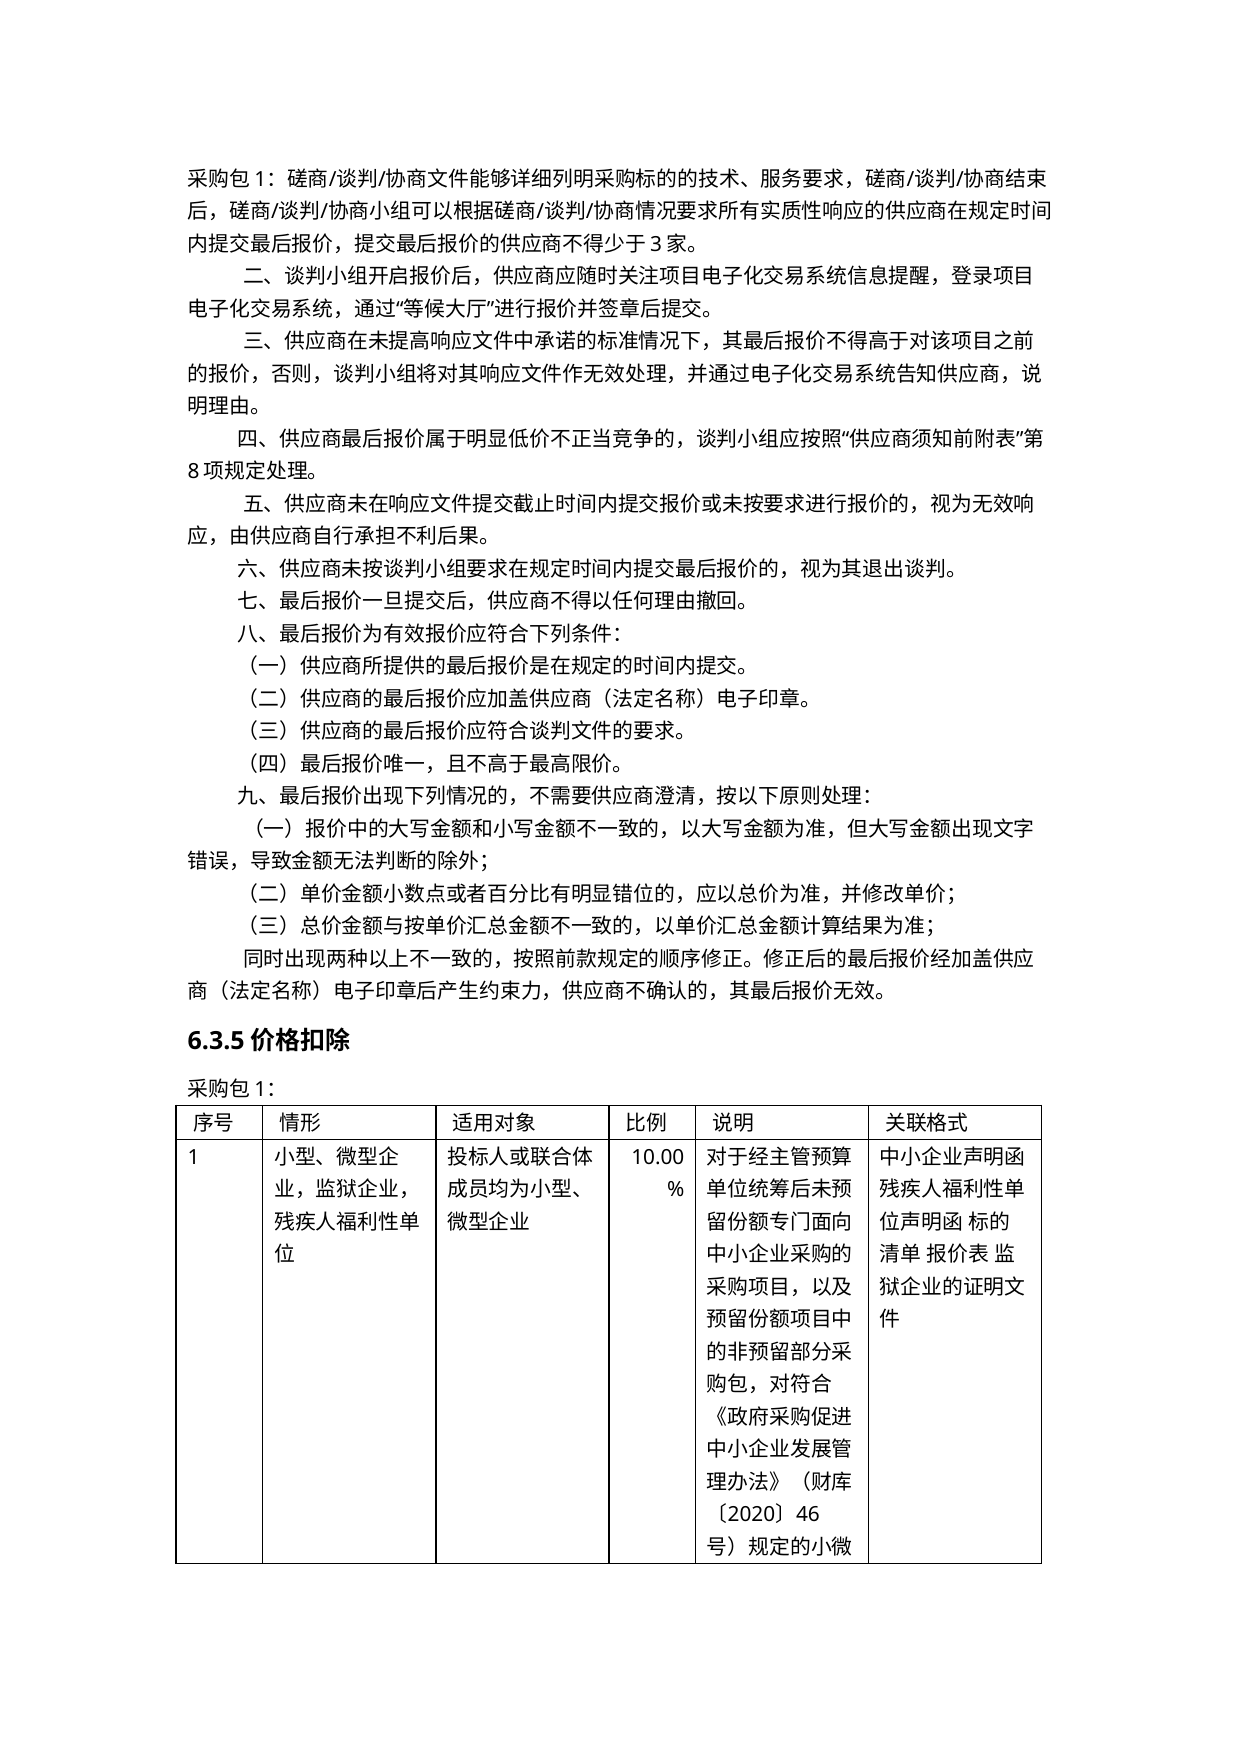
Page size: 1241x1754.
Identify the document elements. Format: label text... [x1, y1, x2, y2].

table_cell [869, 1140, 1041, 1563]
text （二）单价金额小数点或者百分比有明显错位的，应以总价为准，并修改单价； [187, 877, 1053, 909]
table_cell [263, 1140, 435, 1563]
table_header 情形 [263, 1106, 435, 1138]
text 二、谈判小组开启报价后，供应商应随时关注项目电子化交易系统信息提醒，登录项目电子化交易系统，通过“等候大厅”进行报价并签章后提交。 [187, 259, 1053, 324]
text 三、供应商在未提高响应文件中承诺的标准情况下，其最后报价不得高于对该项目之前的报价，否则，谈判小组将对其响应文件作无效处理，并通过电子化交易系统告知供应商，说明理由。 [187, 324, 1053, 422]
table_header 适用对象 [437, 1106, 608, 1138]
text （一）报价中的大写金额和小写金额不一致的，以大写金额为准，但大写金额出现文字错误，导致金额无法判断的除外； [187, 812, 1053, 877]
text （一）供应商所提供的最后报价是在规定的时间内提交。 [187, 649, 1053, 682]
text 采购包1：磋商/谈判/协商文件能够详细列明采购标的的技术、服务要求，磋商/谈判/协商结束后，磋商/谈判/协商小组可以根据磋商/谈判/协商情况要求所有实质性响应的供应商在规定时间内提交最后报价，提交最后报价的供应商不得少于3家。 [187, 162, 1053, 259]
text （三）总价金额与按单价汇总金额不一致的，以单价汇总金额计算结果为准； [187, 909, 1053, 942]
text （三）供应商的最后报价应符合谈判文件的要求。 [187, 714, 1053, 747]
text 六、供应商未按谈判小组要求在规定时间内提交最后报价的，视为其退出谈判。 [187, 552, 1053, 584]
text （四）最后报价唯一，且不高于最高限价。 [187, 747, 1053, 779]
text 同时出现两种以上不一致的，按照前款规定的顺序修正。修正后的最后报价经加盖供应商（法定名称）电子印章后产生约束力，供应商不确认的，其最后报价无效。 [187, 942, 1053, 1007]
text 八、最后报价为有效报价应符合下列条件： [187, 617, 1053, 649]
text 五、供应商未在响应文件提交截止时间内提交报价或未按要求进行报价的，视为无效响应，由供应商自行承担不利后果。 [187, 487, 1053, 552]
table_cell 1 [177, 1140, 262, 1563]
table_header 比例 [610, 1106, 695, 1138]
table_header 序号 [177, 1106, 262, 1138]
table_header 说明 [696, 1106, 868, 1138]
text 6.3.5价格扣除 [187, 1007, 1053, 1072]
text （二）供应商的最后报价应加盖供应商（法定名称）电子印章。 [187, 682, 1053, 714]
text 七、最后报价一旦提交后，供应商不得以任何理由撤回。 [187, 584, 1053, 617]
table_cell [696, 1140, 868, 1563]
table_header 关联格式 [869, 1106, 1041, 1138]
text 四、供应商最后报价属于明显低价不正当竞争的，谈判小组应按照“供应商须知前附表”第8项规定处理。 [187, 422, 1053, 487]
table_cell 投标人或联合体成员均为小型、微型企业 [437, 1140, 608, 1563]
text 采购包1： [187, 1072, 1053, 1104]
table_cell 10.00% [610, 1140, 695, 1563]
text 九、最后报价出现下列情况的，不需要供应商澄清，按以下原则处理： [187, 779, 1053, 812]
